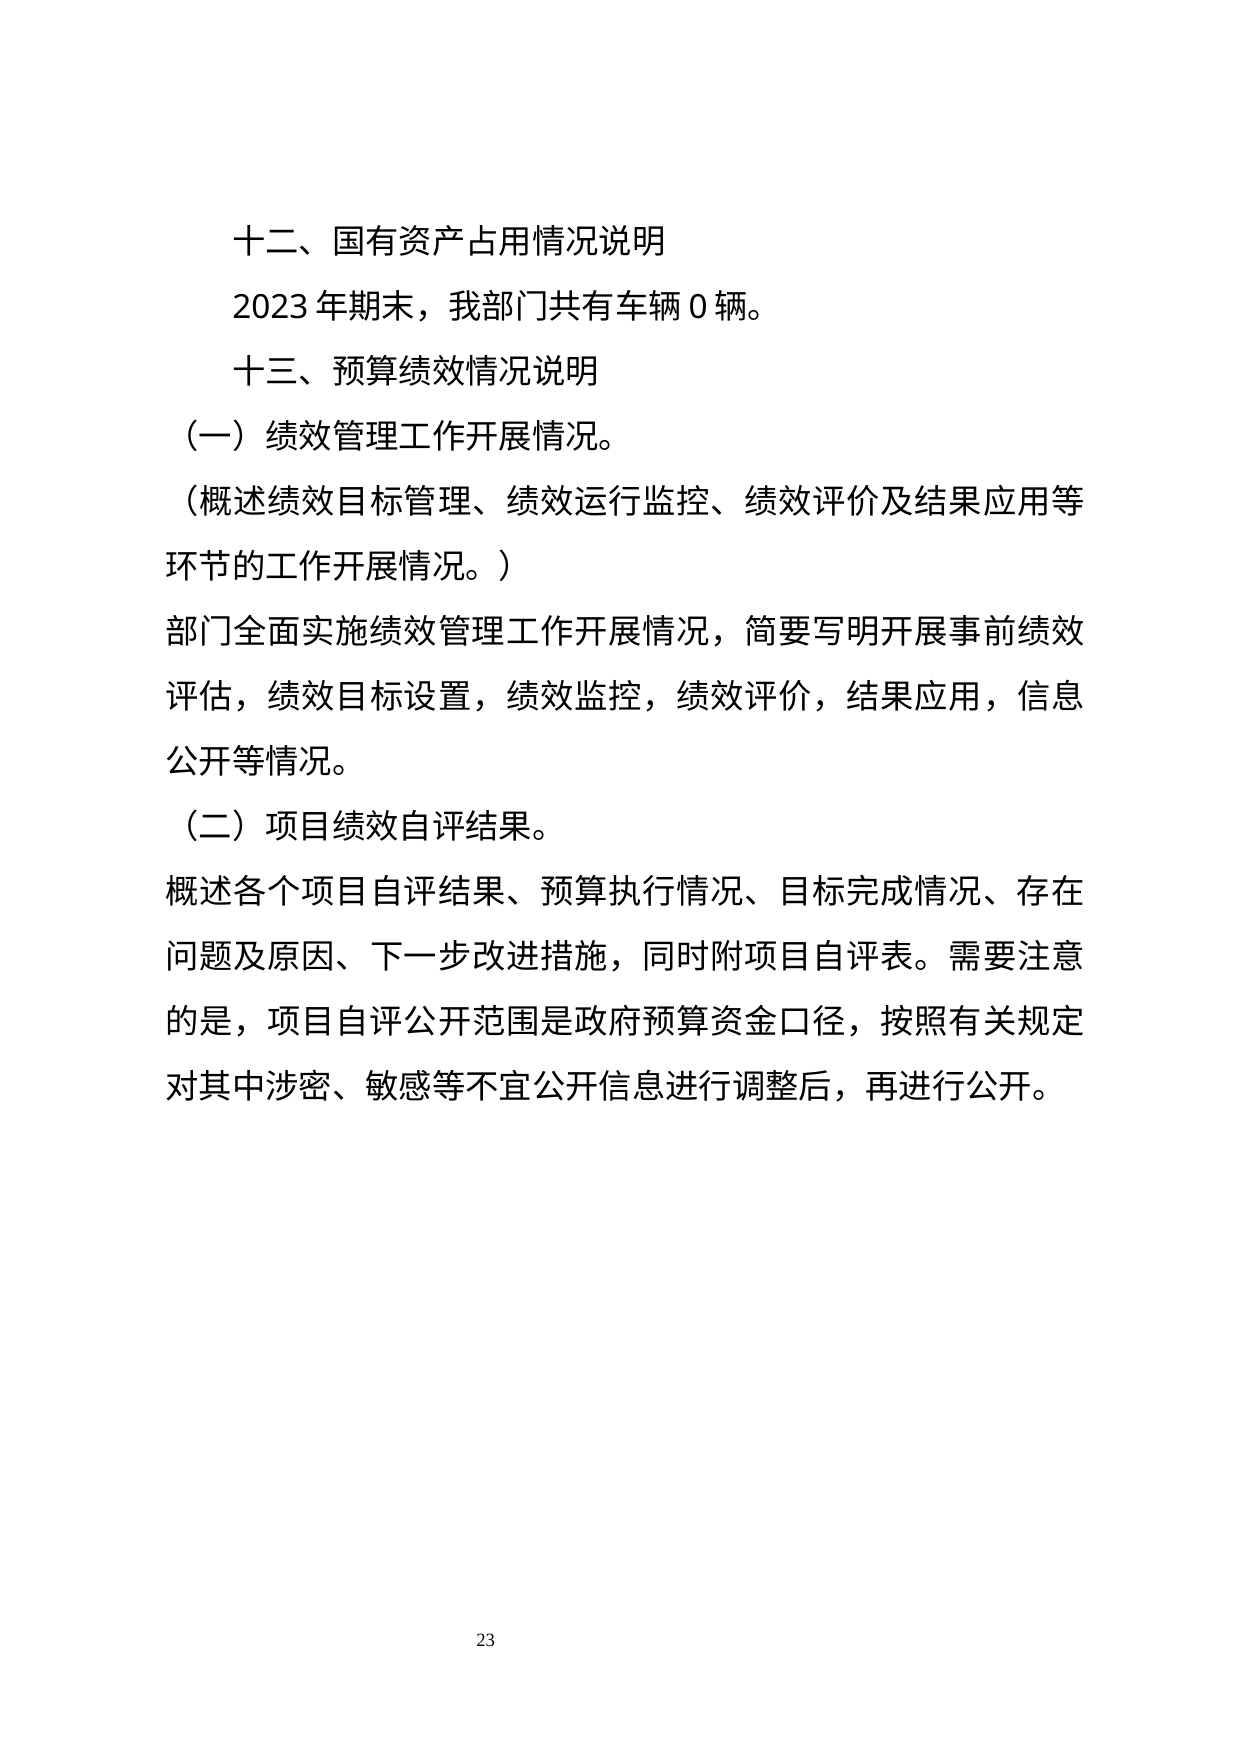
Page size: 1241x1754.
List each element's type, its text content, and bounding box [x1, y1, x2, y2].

text 2023年期末，我部门共有车辆0辆。 [165, 271, 1087, 336]
text （概述绩效目标管理、绩效运行监控、绩效评价及结果应用等环节的工作开展情况。） [165, 466, 1087, 596]
text （一）绩效管理工作开展情况。 [165, 401, 1087, 466]
text 十三、预算绩效情况说明 [165, 336, 1087, 401]
text 概述各个项目自评结果、预算执行情况、目标完成情况、存在问题及原因、下一步改进措施，同时附项目自评表。需要注意的是，项目自评公开范围是政府预算资金口径，按照有关规定对其中涉密、敏感等不宜公开信息进行调整后，再进行公开。 [165, 856, 1087, 1116]
text 十二、国有资产占用情况说明 [165, 206, 1087, 271]
text 部门全面实施绩效管理工作开展情况，简要写明开展事前绩效评估，绩效目标设置，绩效监控，绩效评价，结果应用，信息公开等情况。 [165, 596, 1087, 791]
text （二）项目绩效自评结果。 [165, 791, 1087, 856]
